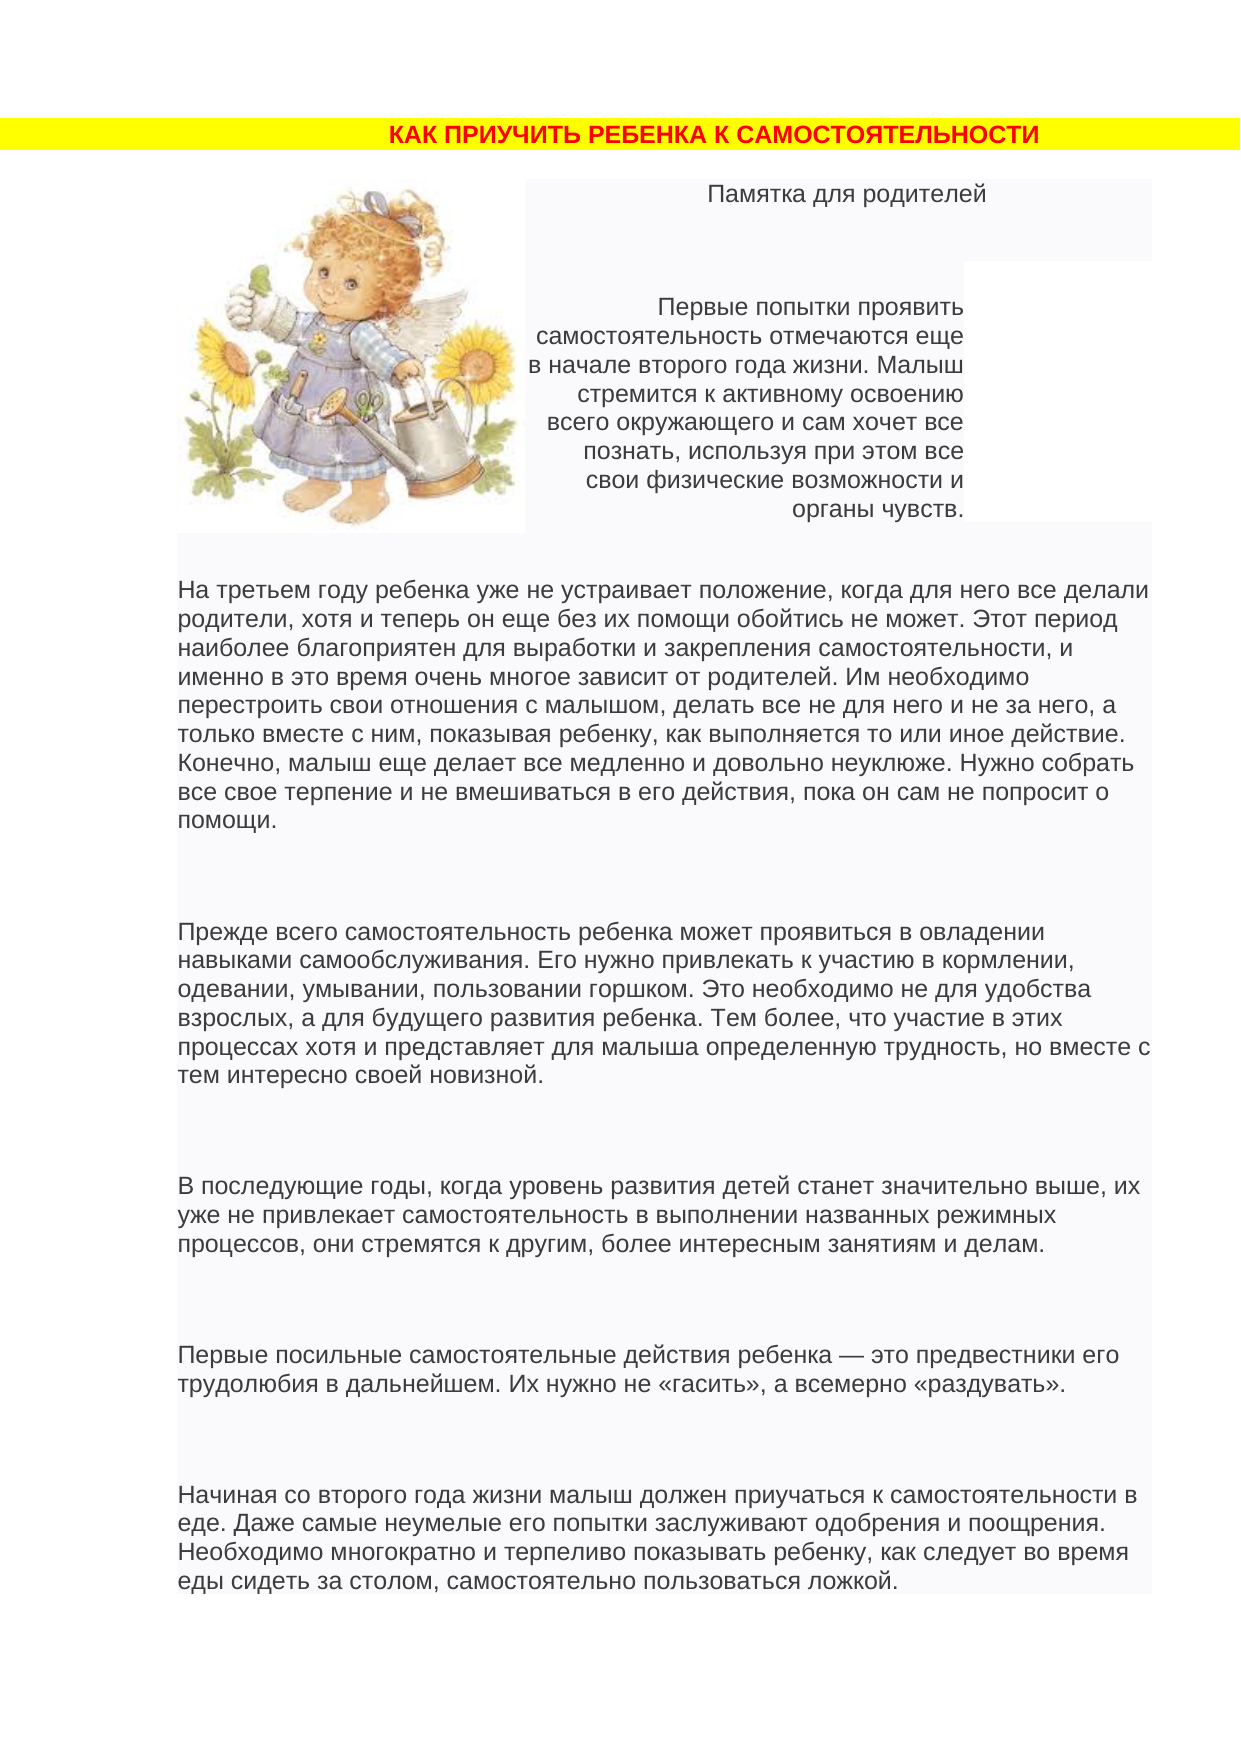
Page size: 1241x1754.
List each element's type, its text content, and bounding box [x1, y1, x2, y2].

table_header КАК ПРИУЧИТЬ РЕБЕНКА К САМОСТОЯТЕЛЬНОСТИ [0, 118, 1240, 150]
picture [177, 179, 526, 533]
text В последующие годы, когда уровень развития детей станет значительно выше, их уже не привлекает самостоятельность в выполнении названных режимных процессов, они стремятся к другим, более интересным занятиям и делам. [177, 1171, 1152, 1257]
text Прежде всего самостоятельность ребенка может проявиться в овладении навыками самообслуживания. Его нужно привлекать к участию в кормлении, одевании, умывании, пользовании горшком. Это необходимо не для удобства взрослых, а для будущего развития ребенка. Тем более, что участие в этих процессах хотя и представляет для малыша определенную трудность, но вместе с тем интересно своей новизной. [177, 916, 1152, 1089]
text На третьем году ребенка уже не устраивает положение, когда для него все делали родители, хотя и теперь он еще без их помощи обойтись не может. Этот период наиболее благоприятен для выработки и закрепления самостоятельности, и именно в это время очень многое зависит от родителей. Им необходимо перестроить свои отношения с малышом, делать все не для него и не за него, а только вместе с ним, показывая ребенку, как выполняется то или иное действие. Конечно, малыш еще делает все медленно и довольно неуклюже. Нужно собрать все свое терпение и не вмешиваться в его действия, пока он сам не попросит о помощи. [177, 575, 1152, 834]
text Памятка для родителей [526, 179, 1152, 208]
text Начиная со второго года жизни малыш должен приучаться к самостоятельности в еде. Даже самые неумелые его попытки заслуживают одобрения и поощрения. Необходимо многократно и терпеливо показывать ребенку, как следует во время еды сидеть за столом, самостоятельно пользоваться ложкой. [177, 1479, 1152, 1594]
text Первые попытки проявить самостоятельность отмечаются еще в начале второго года жизни. Малыш стремится к активному освоению всего окружающего и сам хочет все познать, используя при этом все свои физические возможности и органы чувств. [526, 292, 964, 522]
text Первые посильные самостоятельные действия ребенка — это предвестники его трудолюбия в дальнейшем. Их нужно не «гасить», а всемерно «раздувать». [177, 1340, 1152, 1397]
